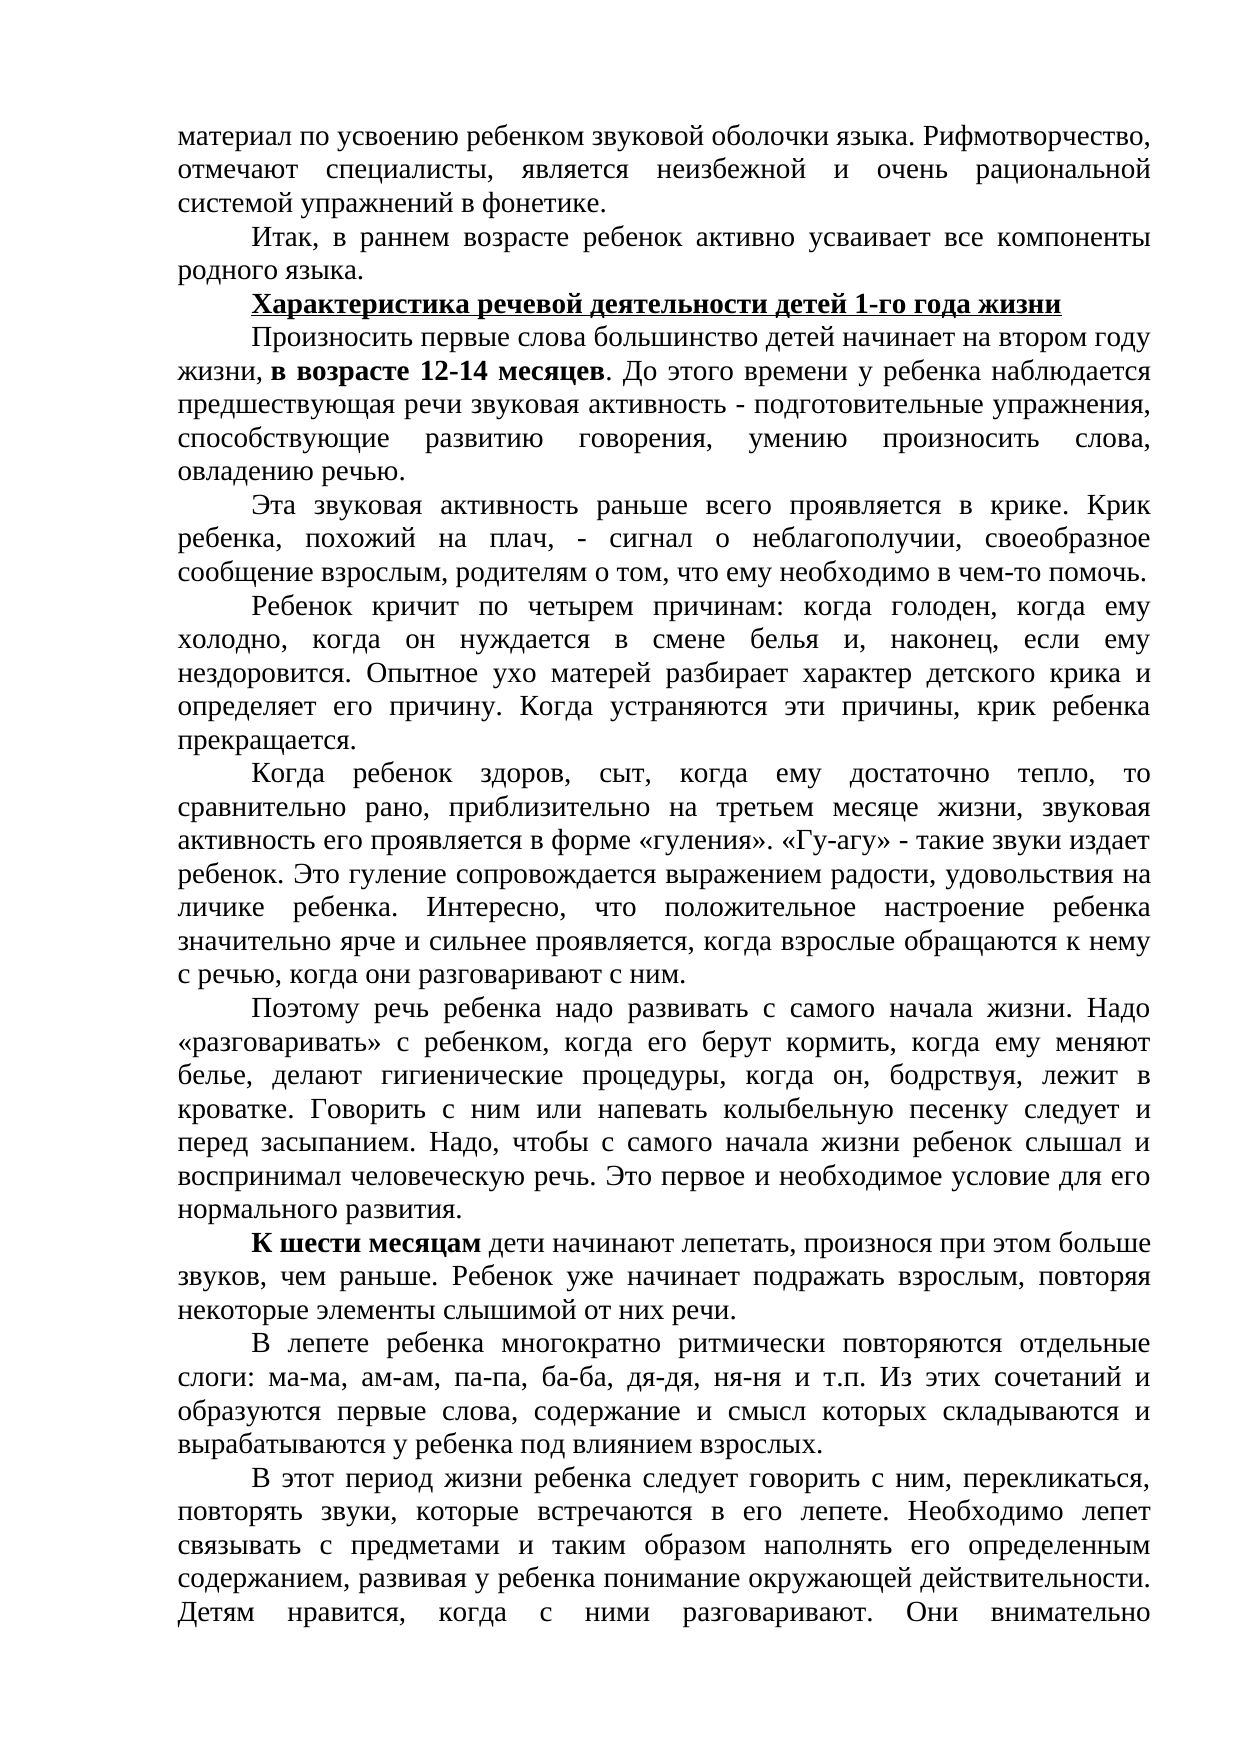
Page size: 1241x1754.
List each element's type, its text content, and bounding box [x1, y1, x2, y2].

text Итак, в раннем возрасте ребенок активно усваивает все компоненты родного языка. [177, 219, 1152, 286]
text Эта звуковая активность раньше всего проявляется в крике. Крик ребенка, похожий на плач, - сигнал о неблагополучии, своеобразное сообщение взрослым, родителям о том, что ему необходимо в чем-то помочь. [177, 487, 1152, 588]
text Характеристика речевой деятельности детей 1-го года жизни [177, 286, 1152, 319]
text Произносить первые слова большинство детей начинает на втором году жизни, в возрасте 12-14 месяцев. До этого времени у ребенка наблюдается предшествующая речи звуковая активность - подготовительные упражнения, способствующие развитию говорения, умению произносить слова, овладению речью. [177, 319, 1152, 487]
text Поэтому речь ребенка надо развивать с самого начала жизни. Надо «разговаривать» с ребенком, когда его берут кормить, когда ему меняют белье, делают гигиенические процедуры, когда он, бодрствуя, лежит в кроватке. Говорить с ним или напевать колыбельную песенку следует и перед засыпанием. Надо, чтобы с самого начала жизни ребенок слышал и воспринимал человеческую речь. Это первое и необходимое условие для его нормального развития. [177, 990, 1152, 1225]
text Ребенок кричит по четырем причинам: когда голоден, когда ему холодно, когда он нуждается в смене белья и, наконец, если ему нездоровится. Опытное ухо матерей разбирает характер детского крика и определяет его причину. Когда устраняются эти причины, крик ребенка прекращается. [177, 588, 1152, 755]
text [177, 1460, 1152, 1627]
text Когда ребенок здоров, сыт, когда ему достаточно тепло, то сравнительно рано, приблизительно на третьем месяце жизни, звуковая активность его проявляется в форме «гуления». «Гу-агу» - такие звуки издает ребенок. Это гуление сопровождается выражением радости, удовольствия на личике ребенка. Интересно, что положительное настроение ребенка значительно ярче и сильнее проявляется, когда взрослые обращаются к нему с речью, когда они разговаривают с ним. [177, 755, 1152, 990]
text В лепете ребенка многократно ритмически повторяются отдельные слоги: ма-ма, ам-ам, па-па, ба-ба, дя-дя, ня-ня и т.п. Из этих сочетаний и образуются первые слова, содержание и смысл которых складываются и вырабатываются у ребенка под влиянием взрослых. [177, 1326, 1152, 1460]
text К шести месяцам дети начинают лепетать, произнося при этом больше звуков, чем раньше. Ребенок уже начинает подражать взрослым, повторяя некоторые элементы слышимой от них речи. [177, 1225, 1152, 1326]
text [177, 118, 1152, 219]
